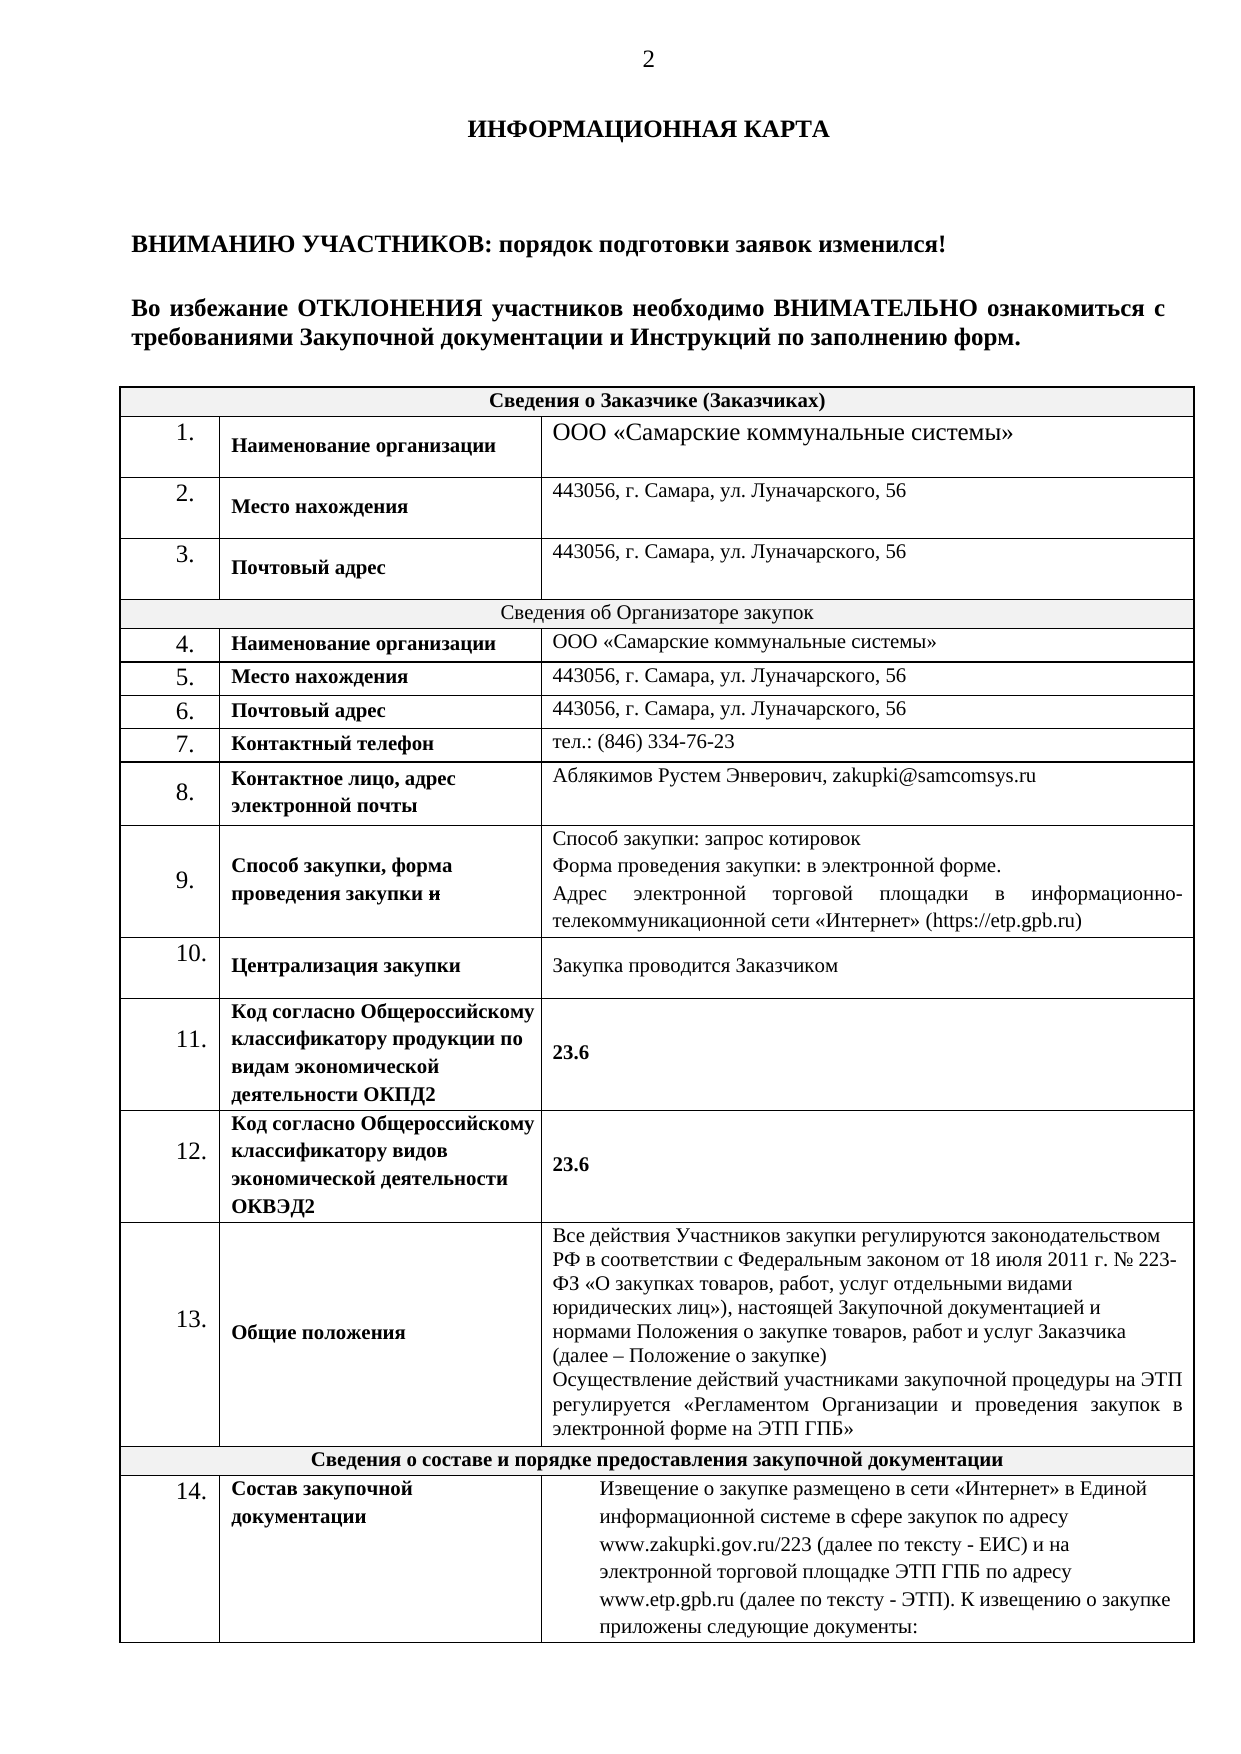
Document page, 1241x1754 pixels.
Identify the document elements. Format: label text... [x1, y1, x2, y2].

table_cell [220, 1476, 541, 1642]
table_cell [121, 539, 219, 599]
table_cell Наименование организации [220, 417, 541, 477]
table_cell 23.6 [542, 1111, 1193, 1222]
table_cell Почтовый адрес [220, 539, 541, 599]
table_cell Контактный телефон [220, 729, 541, 761]
table_cell Код согласно Общероссийскому классификатору видов экономической деятельности ОКВЭД2 [220, 1111, 541, 1222]
table_cell Закупка проводится Заказчиком [542, 938, 1193, 998]
table_cell 23.6 [542, 999, 1193, 1110]
table_cell [121, 1476, 219, 1642]
table_cell [121, 663, 219, 695]
table_cell Общие положения [220, 1223, 541, 1446]
table_cell Место нахождения [220, 478, 541, 538]
table_cell Централизация закупки [220, 938, 541, 998]
text ИНФОРМАЦИОННАЯ КАРТА [131, 114, 1166, 143]
text ВНИМАНИЮ УЧАСТНИКОВ: порядок подготовки заявок изменился! [131, 229, 1166, 258]
table_cell [121, 478, 219, 538]
table_cell [121, 763, 219, 824]
table_cell [121, 1223, 219, 1446]
table_cell Аблякимов Рустем Энверович, zakupki@samcomsys.ru [542, 763, 1193, 824]
table_cell Контактное лицо, адрес электронной почты [220, 763, 541, 824]
table_cell 443056, г. Самара, ул. Луначарского, 56 [542, 663, 1193, 695]
table_cell Место нахождения [220, 663, 541, 695]
table_cell ООО «Самарские коммунальные системы» [542, 417, 1193, 477]
table_cell ООО «Самарские коммунальные системы» [542, 629, 1193, 661]
table_header Сведения о Заказчике (Заказчиках) [121, 388, 1193, 416]
table_cell Наименование организации [220, 629, 541, 661]
text Во избежание ОТКЛОНЕНИЯ участников необходимо ВНИМАТЕЛЬНО ознакомиться с требованиями Закупочной документации и Инструкций по заполнению форм. [131, 293, 1166, 351]
table_cell [121, 826, 219, 937]
table_cell 443056, г. Самара, ул. Луначарского, 56 [542, 696, 1193, 728]
table_cell [121, 629, 219, 661]
table_cell 443056, г. Самара, ул. Луначарского, 56 [542, 539, 1193, 599]
table_cell Сведения о составе и порядке предоставления закупочной документации [121, 1447, 1193, 1475]
table_cell Все действия Участников закупки регулируются законодательством РФ в соответствии с Федеральным законом от 18 июля 2011 г. № 223-ФЗ «О закупках товаров, работ, услуг отдельными видами юридических лиц»), настоящей Закупочной документацией и нормами Положения о закупке товаров, работ и услуг Заказчика (далее – Положение о закупке) Осуществление действий участниками закупочной процедуры на ЭТП регулируется «Регламентом Организации и проведения закупок в электронной форме на ЭТП ГПБ» [542, 1223, 1193, 1446]
table_cell Способ закупки, форма проведения закупки и [220, 826, 541, 937]
table_cell Почтовый адрес [220, 696, 541, 728]
table_cell Сведения об Организаторе закупок [121, 600, 1193, 628]
table_cell [121, 417, 219, 477]
table_cell [121, 696, 219, 728]
table_cell тел.: (846) 334-76-23 [542, 729, 1193, 761]
table_cell [121, 999, 219, 1110]
table_cell [121, 729, 219, 761]
table_cell Способ закупки: запрос котировок Форма проведения закупки: в электронной форме. Адрес электронной торговой площадки в информационно-телекоммуникационной сети «Интернет» (https://etp.gpb.ru) [542, 826, 1193, 937]
table_cell [121, 938, 219, 998]
table_cell Код согласно Общероссийскому классификатору продукции по видам экономической деятельности ОКПД2 [220, 999, 541, 1110]
table_cell [121, 1111, 219, 1222]
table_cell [542, 1476, 1193, 1642]
table_cell 443056, г. Самара, ул. Луначарского, 56 [542, 478, 1193, 538]
